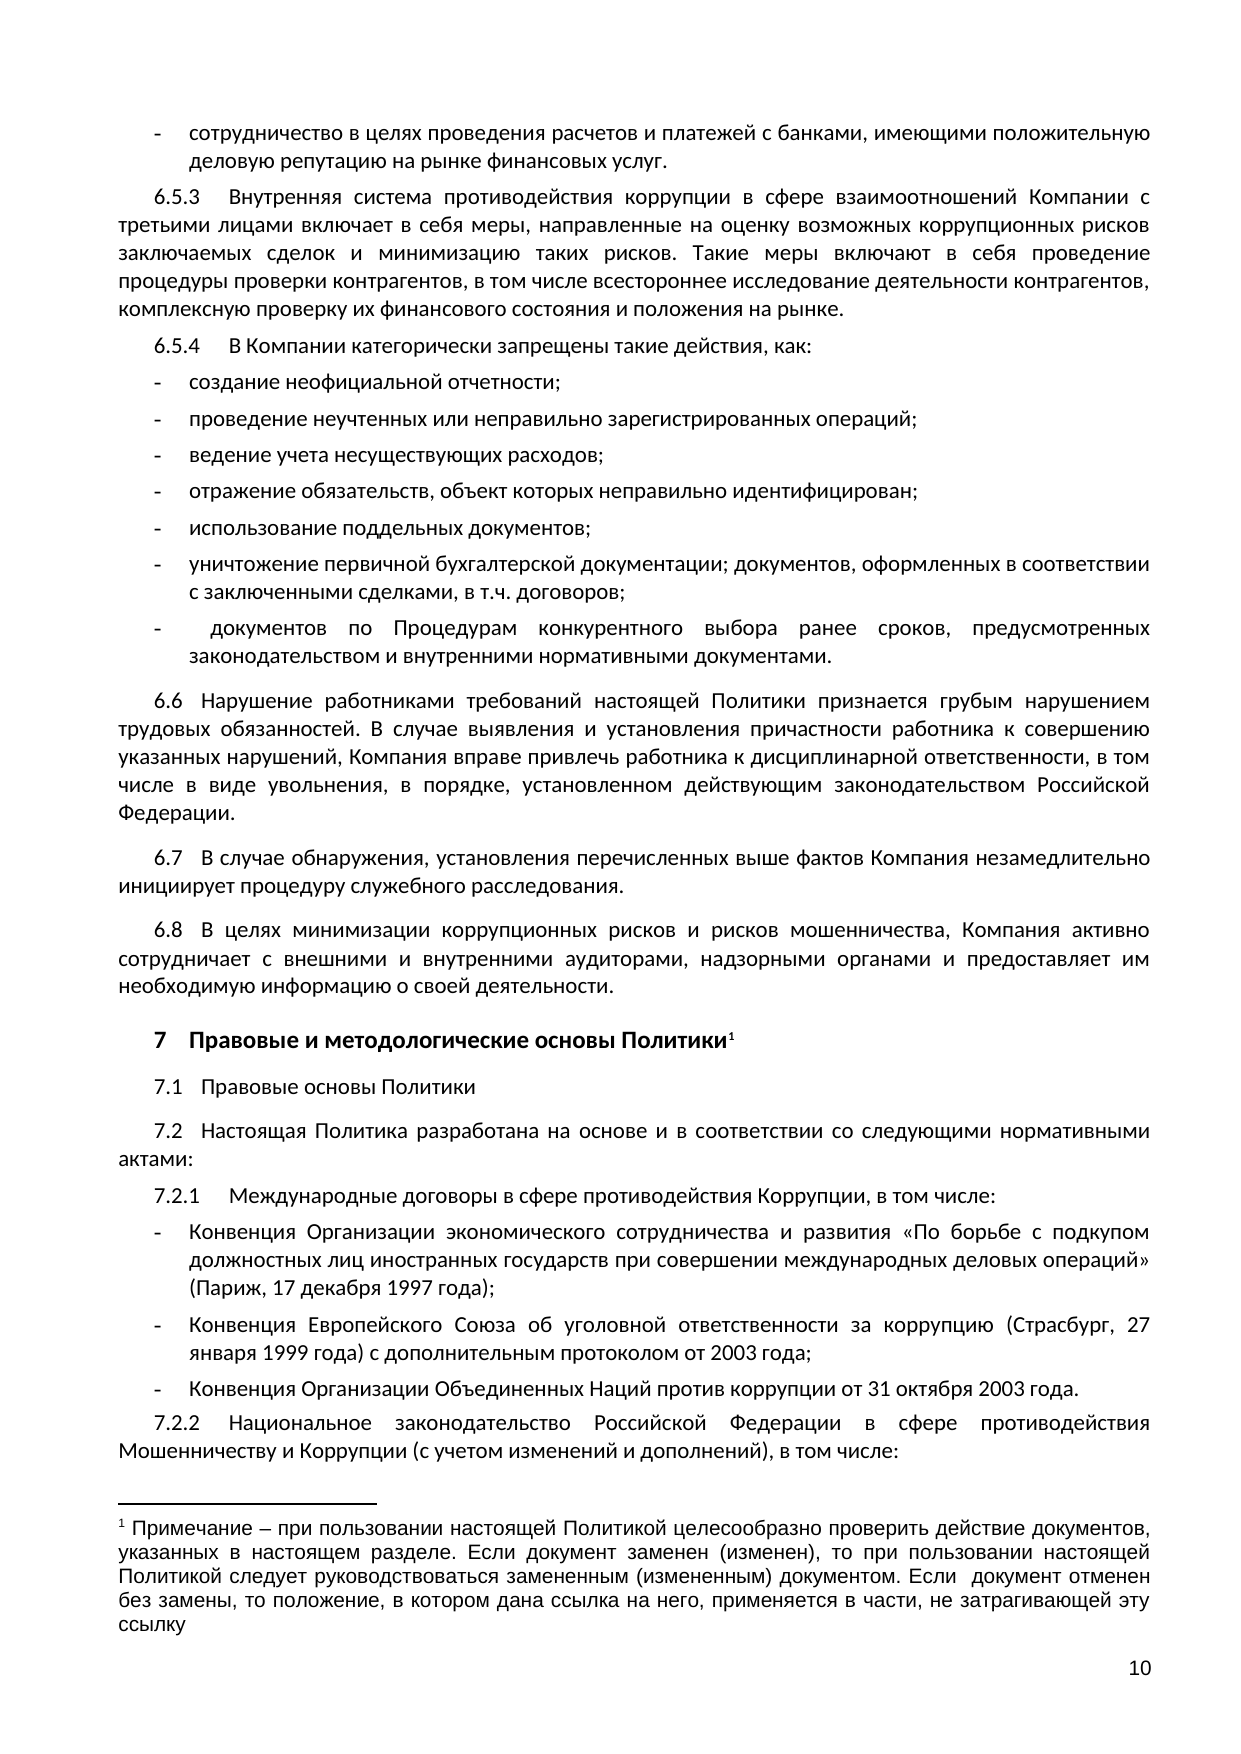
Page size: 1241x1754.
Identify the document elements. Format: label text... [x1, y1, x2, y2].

text Конвенция Eвропейского Cоюза об уголовной ответственности за коррупцию (Страсбург, 27 января 1999 года) с дополнительным протоколом от 2003 года; [153, 1310, 1152, 1366]
text уничтожение первичной бухгалтерской документации; документов, оформленных в соответствии с заключенными сделками, в т.ч. договоров; [153, 549, 1152, 605]
text создание неофициальной отчетности; [153, 367, 1152, 395]
text Национальное законодательство Российской Федерации в сфере противодействия Мошенничеству и Коррупции (с учетом изменений и дополнений), в том числе: [118, 1408, 1152, 1464]
text документов по Процедурам конкурентного выбора ранее сроков, предусмотренных законодательством и внутренними нормативными документами. [153, 613, 1152, 669]
text В Компании категорически запрещены такие действия, как: [118, 331, 1152, 359]
text отражение обязательств, объект которых неправильно идентифицирован; [153, 476, 1152, 504]
text Правовые основы Политики [118, 1072, 1152, 1100]
text Конвенция Организации Объединенных Наций против коррупции от 31 октября 2003 года. [153, 1374, 1152, 1402]
text Международные договоры в сфере противодействия Коррупции, в том числе: [118, 1181, 1152, 1209]
text Правовые и методологические основы Политики [118, 1025, 1152, 1055]
text Нарушение работниками требований настоящей Политики признается грубым нарушением трудовых обязанностей. В случае выявления и установления причастности работника к совершению указанных нарушений, Компания вправе привлечь работника к дисциплинарной ответственности, в том числе в виде увольнения, в порядке, установленном действующим законодательством Российской Федерации. [118, 686, 1152, 826]
text использование поддельных документов; [153, 513, 1152, 541]
text Конвенция Организации экономического сотрудничества и развития «По борьбе с подкупом должностных лиц иностранных государств при совершении международных деловых операций» (Париж, 17 декабря 1997 года); [153, 1217, 1152, 1301]
text В целях минимизации коррупционных рисков и рисков мошенничества, Компания активно сотрудничает с внешними и внутренними аудиторами, надзорными органами и предоставляет им необходимую информацию о своей деятельности. [118, 916, 1152, 1000]
text сотрудничество в целях проведения расчетов и платежей с банками, имеющими положительную деловую репутацию на рынке финансовых услуг. [153, 118, 1152, 174]
text Настоящая Политика разработана на основе и в соответствии со следующими нормативными актами: [118, 1117, 1152, 1173]
text ведение учета несуществующих расходов; [153, 440, 1152, 468]
text В случае обнаружения, установления перечисленных выше фактов Компания незамедлительно инициирует процедуру служебного расследования. [118, 843, 1152, 899]
text Внутренняя система противодействия коррупции в сфере взаимоотношений Компании с третьими лицами включает в себя меры, направленные на оценку возможных коррупционных рисков заключаемых сделок и минимизацию таких рисков. Такие меры включают в себя проведение процедуры проверки контрагентов, в том числе всестороннее исследование деятельности контрагентов, комплексную проверку их финансового состояния и положения на рынке. [118, 182, 1152, 323]
text проведение неучтенных или неправильно зарегистрированных операций; [153, 404, 1152, 432]
